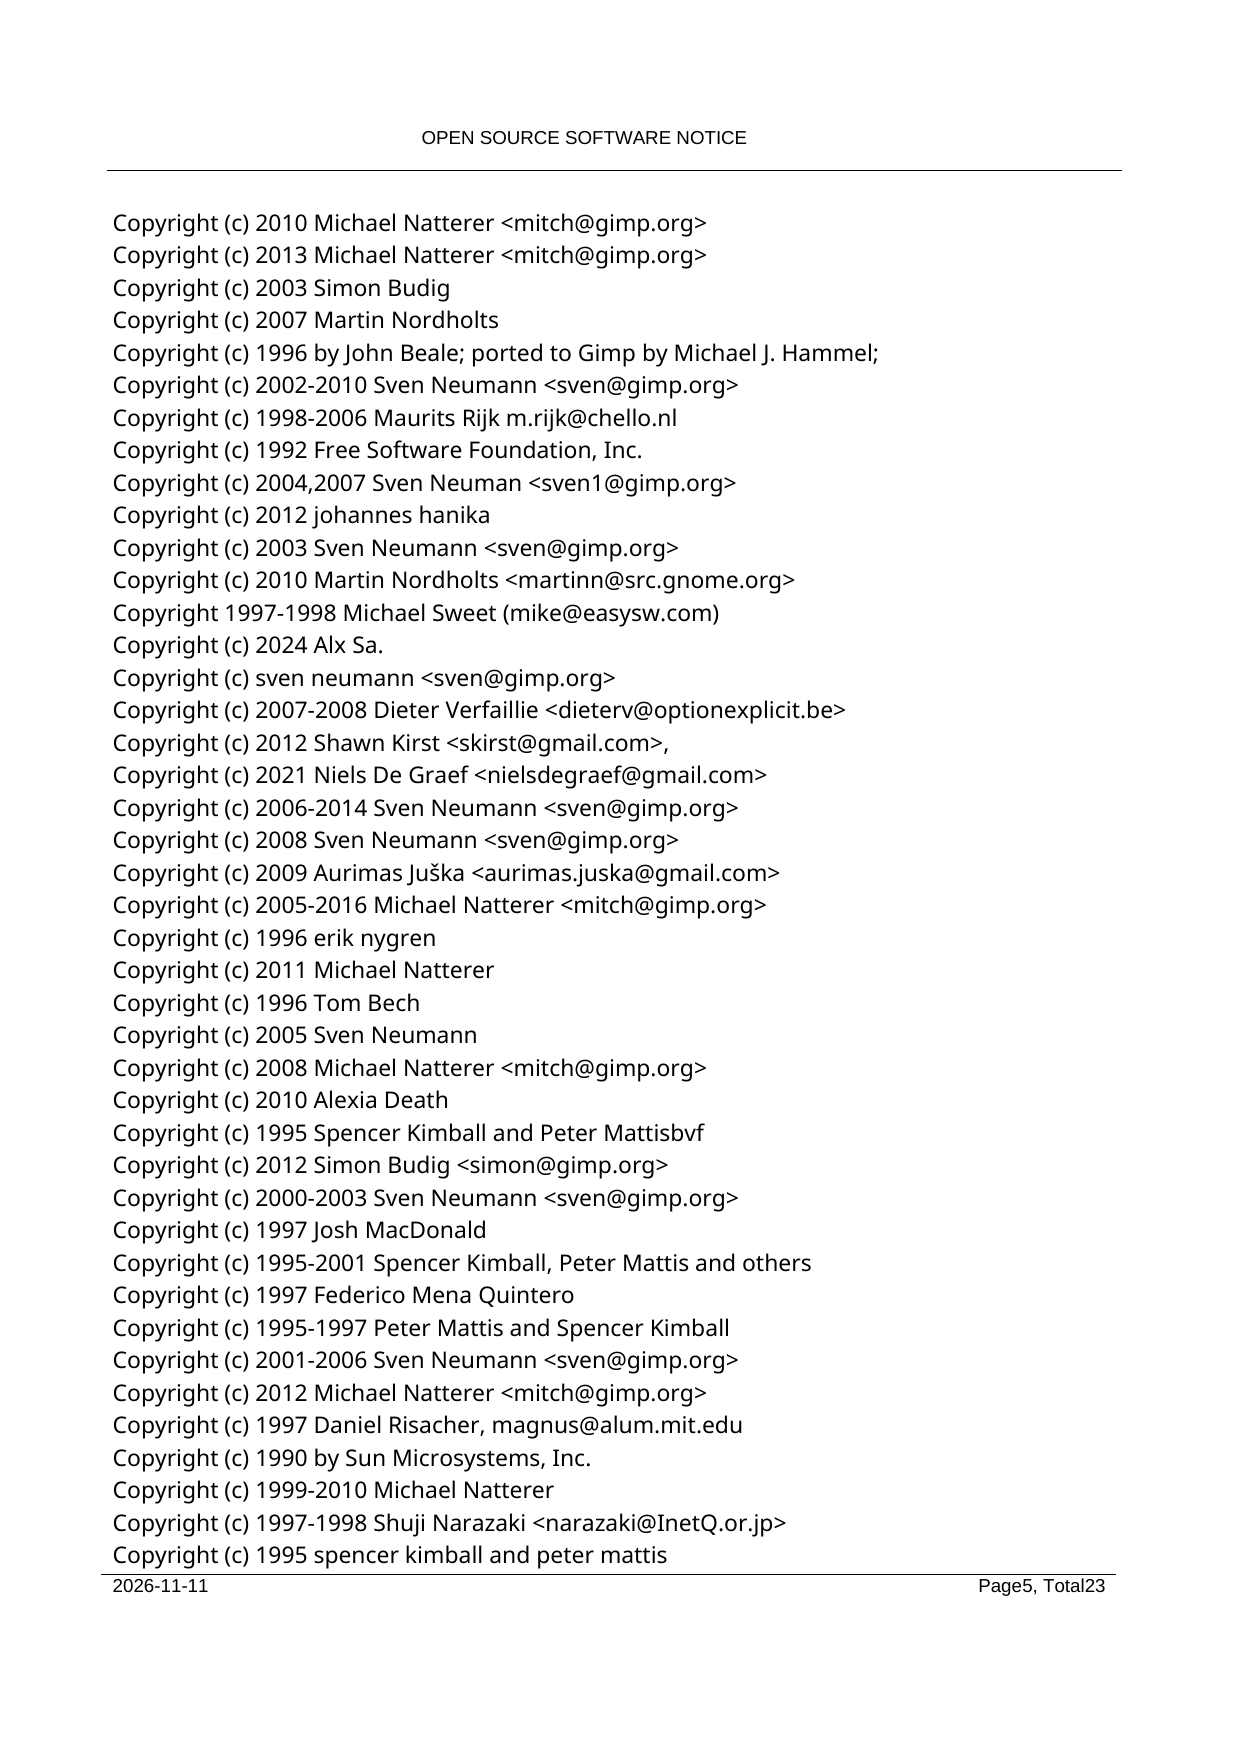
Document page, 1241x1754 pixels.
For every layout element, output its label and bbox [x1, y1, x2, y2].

text [112, 206, 1128, 1571]
